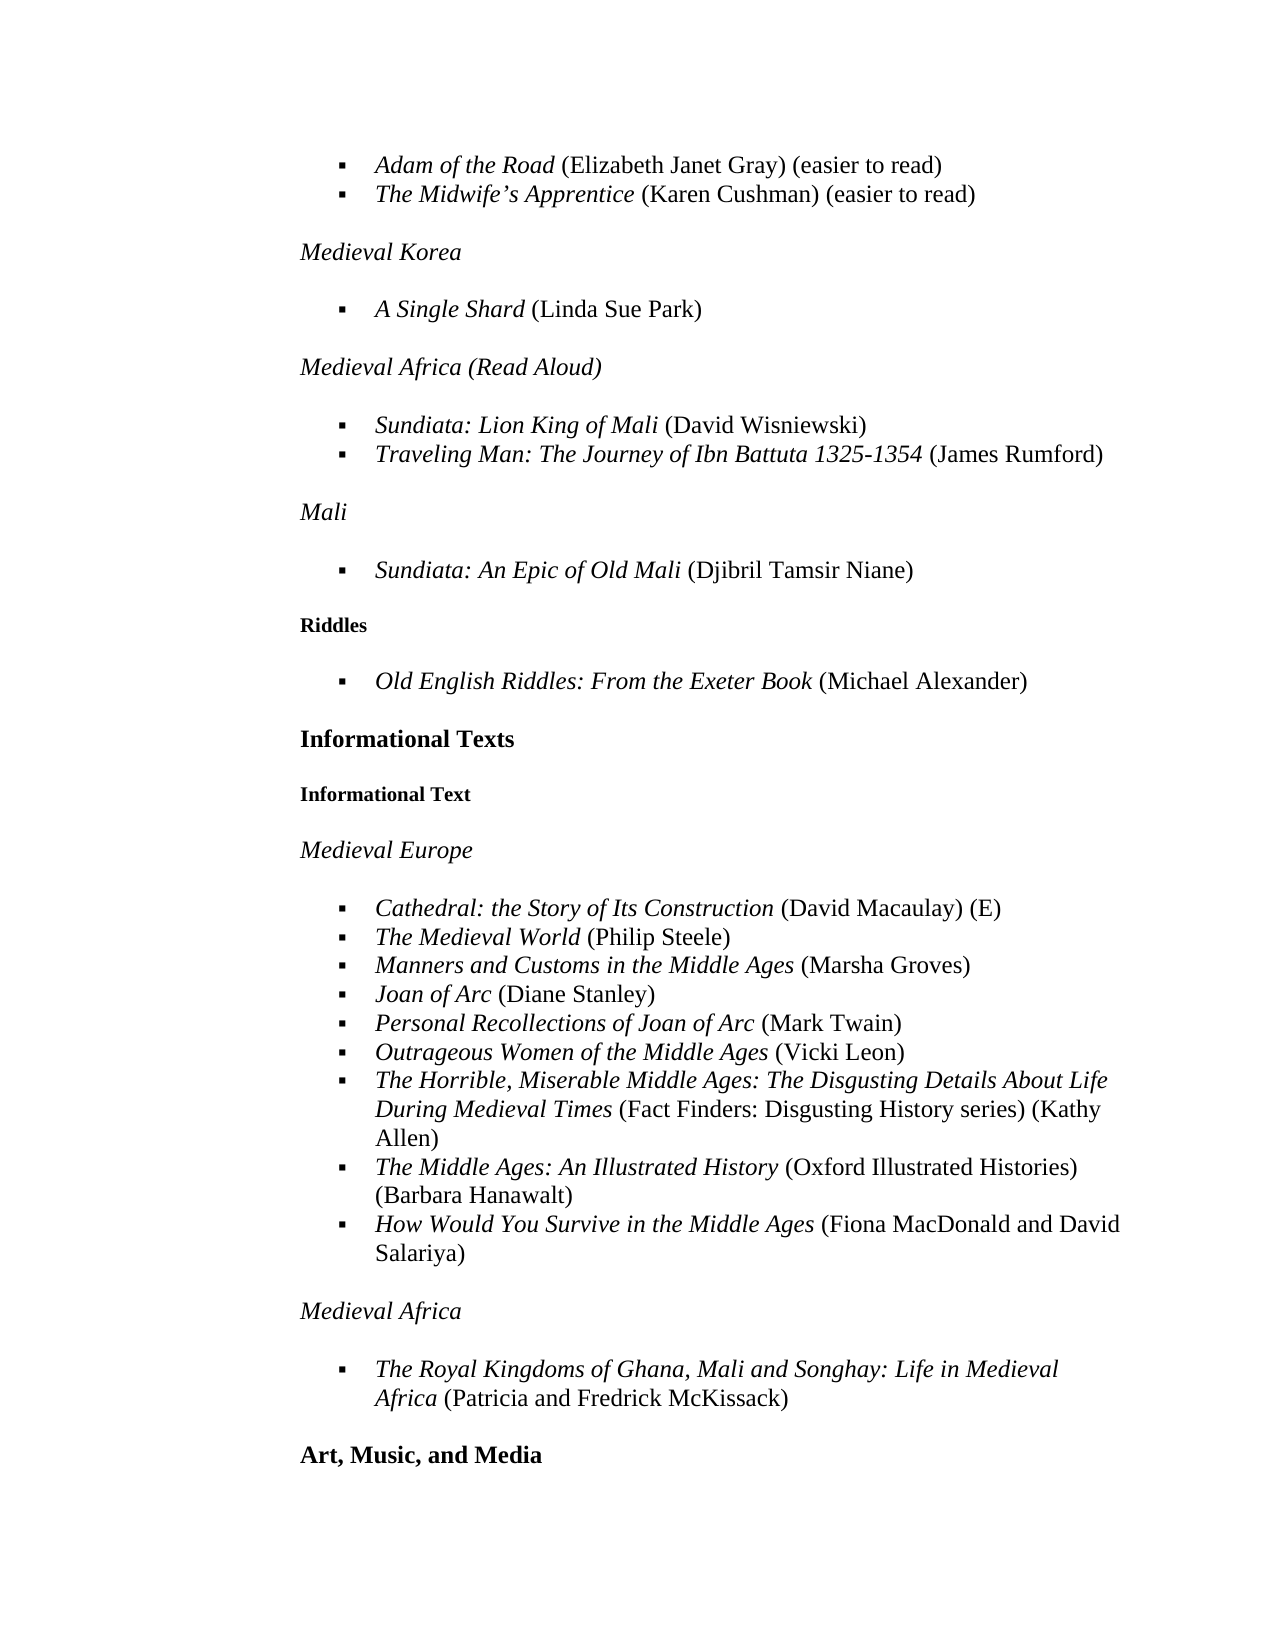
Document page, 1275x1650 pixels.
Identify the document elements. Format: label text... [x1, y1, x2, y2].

text Medieval Africa (Read Aloud) [300, 352, 1125, 381]
list Old English Riddles: From the Exeter Book (Michael Alexander) [337, 666, 1125, 695]
list Personal Recollections of Joan of Arc (Mark Twain) [337, 1008, 1125, 1037]
text Mali [300, 497, 1125, 526]
list Joan of Arc (Diane Stanley) [337, 979, 1125, 1008]
list The Royal Kingdoms of Ghana, Mali and Songhay: Life in Medieval Africa (Patricia and Fredrick McKissack) [337, 1354, 1125, 1411]
list Manners and Customs in the Middle Ages (Marsha Groves) [337, 951, 1125, 979]
text Medieval Africa [300, 1296, 1125, 1325]
text Riddles [300, 613, 1125, 637]
text Informational Texts [300, 724, 1125, 753]
list Sundiata: An Epic of Old Mali (Djibril Tamsir Niane) [337, 555, 1125, 584]
list A Single Shard (Linda Sue Park) [337, 294, 1125, 323]
list The Horrible, Miserable Middle Ages: The Disgusting Details About Life During Medieval Times (Fact Finders: Disgusting History series) (Kathy Allen) [337, 1066, 1125, 1152]
text Medieval Korea [300, 237, 1125, 265]
list Outrageous Women of the Middle Ages (Vicki Leon) [337, 1037, 1125, 1066]
list Traveling Man: The Journey of Ibn Battuta 1325-1354 (James Rumford) [337, 439, 1125, 468]
list The Middle Ages: An Illustrated History (Oxford Illustrated Histories) (Barbara Hanawalt) [337, 1152, 1125, 1209]
list The Medieval World (Philip Steele) [337, 922, 1125, 951]
list Sundiata: Lion King of Mali (David Wisniewski) [337, 410, 1125, 439]
text Informational Text [300, 782, 1125, 806]
list The Midwife’s Apprentice (Karen Cushman) (easier to read) [337, 179, 1125, 207]
list Cathedral: the Story of Its Construction (David Macaulay) (E) [337, 893, 1125, 922]
text Medieval Europe [300, 835, 1125, 864]
list Adam of the Road (Elizabeth Janet Gray) (easier to read) [337, 150, 1125, 179]
text Art, Music, and Media [300, 1441, 1125, 1469]
list How Would You Survive in the Middle Ages (Fiona MacDonald and David Salariya) [337, 1209, 1125, 1267]
